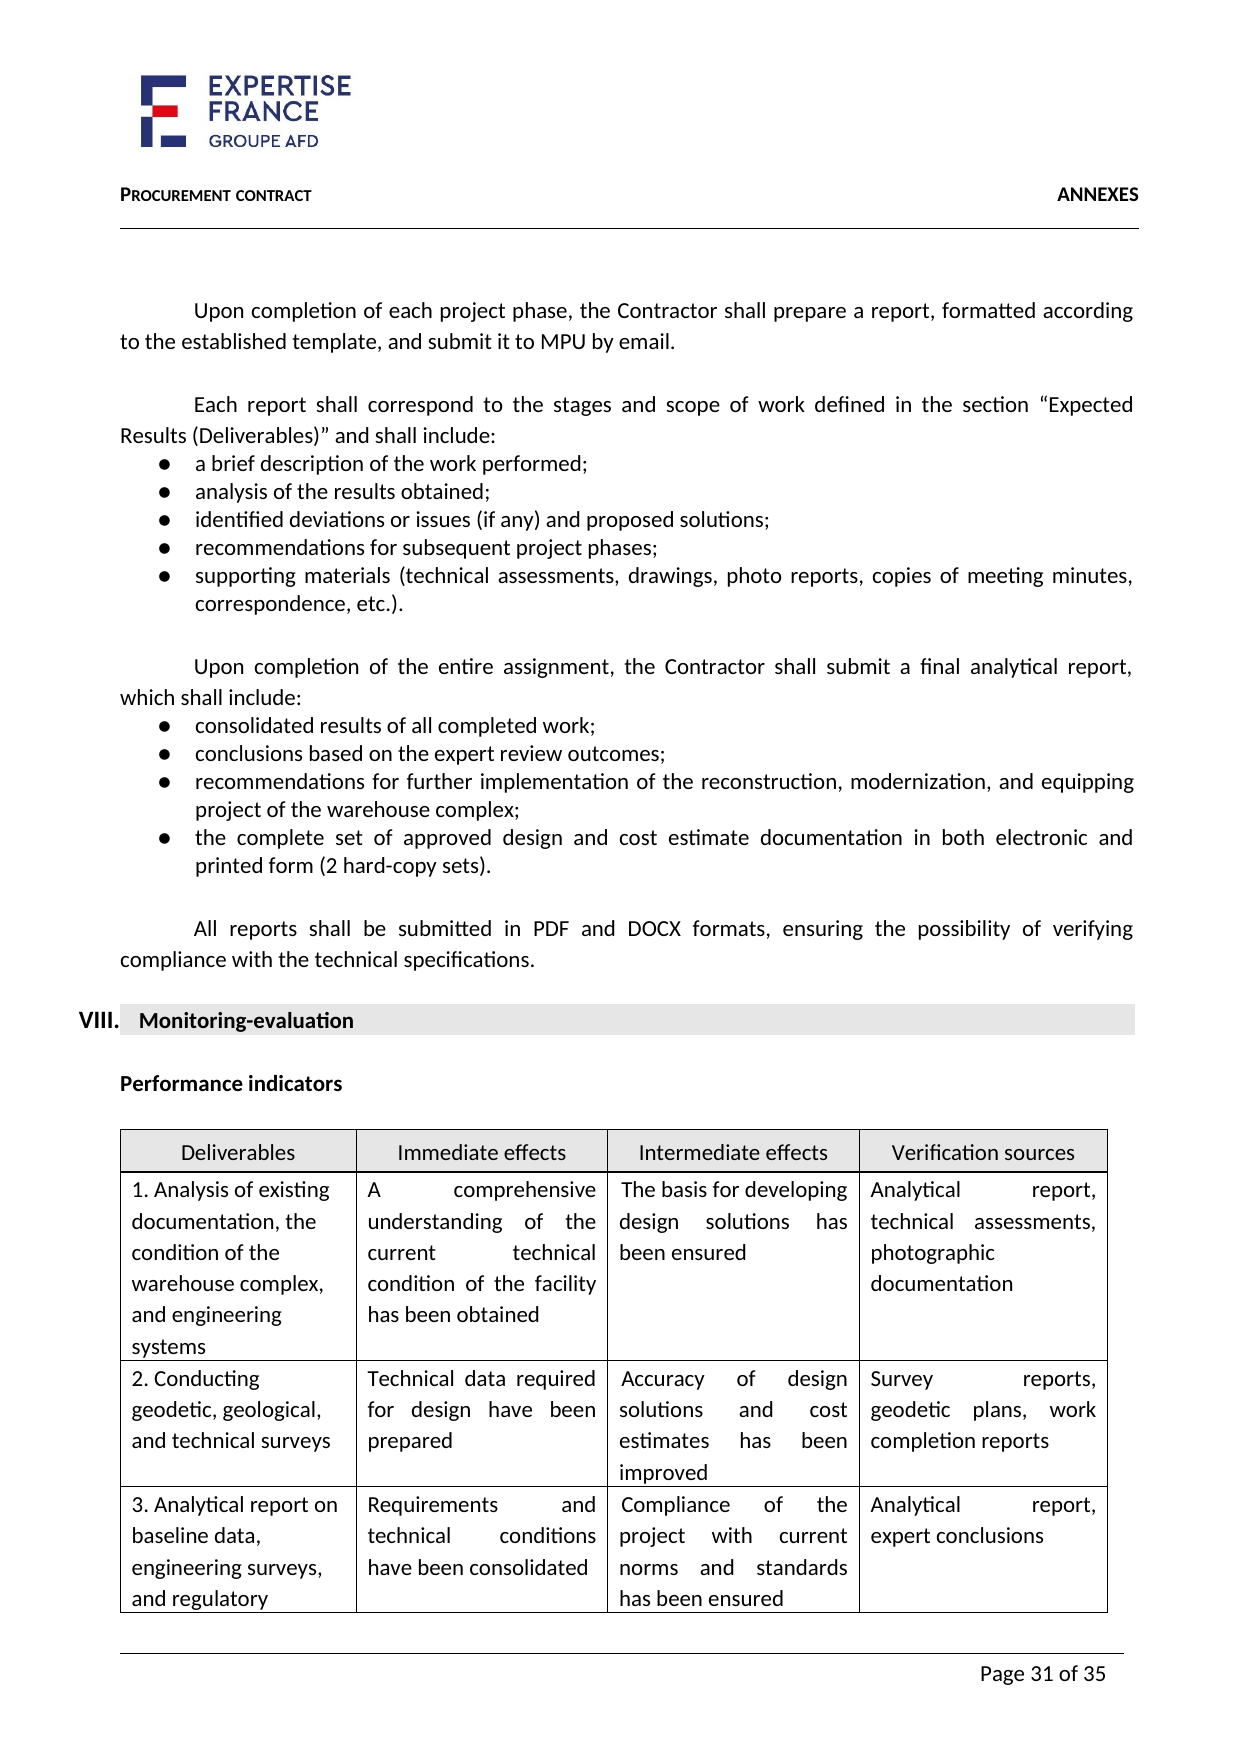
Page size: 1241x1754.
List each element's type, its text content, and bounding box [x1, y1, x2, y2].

list analysis of the results obtained; [157, 477, 1135, 505]
table_header Verification sources [860, 1130, 1107, 1171]
table_cell Technical data required for design have been prepared [357, 1361, 607, 1486]
table_cell 2. Conducting geodetic, geological, and technical surveys [121, 1361, 356, 1486]
list the complete set of approved design and cost estimate documentation in both electronic and printed form (2 hard-copy sets). [157, 823, 1135, 879]
list identified deviations or issues (if any) and proposed solutions; [157, 505, 1135, 533]
list recommendations for subsequent project phases; [157, 533, 1135, 561]
table_cell The basis for developing design solutions has been ensured [608, 1173, 859, 1360]
table_cell Analytical report, technical assessments, photographic documentation [860, 1173, 1107, 1360]
table_cell Compliance of the project with current norms and standards has been ensured [608, 1487, 859, 1612]
text Upon completion of the entire assignment, the Contractor shall submit a final analytical report, which shall include: [120, 649, 1135, 711]
table_cell Analytical report, expert conclusions [860, 1487, 1107, 1612]
table_header Immediate effects [357, 1130, 607, 1171]
list conclusions based on the expert review outcomes; [157, 739, 1135, 767]
table_header Intermediate effects [608, 1130, 859, 1171]
list recommendations for further implementation of the reconstruction, modernization, and equipping project of the warehouse complex; [157, 767, 1135, 823]
list Monitoring-evaluation [120, 1004, 1135, 1035]
table_cell A comprehensive understanding of the current technical condition of the facility has been obtained [357, 1173, 607, 1360]
text Upon completion of each project phase, the Contractor shall prepare a report, formatted according to the established template, and submit it to MPU by email. [120, 293, 1135, 356]
list supporting materials (technical assessments, drawings, photo reports, copies of meeting minutes, correspondence, etc.). [157, 561, 1135, 617]
picture [120, 45, 375, 176]
list consolidated results of all completed work; [157, 711, 1135, 739]
table_cell Requirements and technical conditions have been consolidated [357, 1487, 607, 1612]
text Performance indicators [120, 1066, 1135, 1097]
table_cell 1. Analysis of existing documentation, the condition of the warehouse complex, and engineering systems [121, 1173, 356, 1360]
text Each report shall correspond to the stages and scope of work defined in the section “Expected Results (Deliverables)” and shall include: [120, 387, 1135, 449]
list a brief description of the work performed; [157, 449, 1135, 477]
table_cell Survey reports, geodetic plans, work completion reports [860, 1361, 1107, 1486]
table_header Deliverables [121, 1130, 356, 1171]
table_cell Accuracy of design solutions and cost estimates has been improved [608, 1361, 859, 1486]
table_cell 3. Analytical report on baseline data, engineering surveys, and regulatory requirements [121, 1487, 356, 1612]
text All reports shall be submitted in PDF and DOCX formats, ensuring the possibility of verifying compliance with the technical specifications. [120, 911, 1135, 973]
